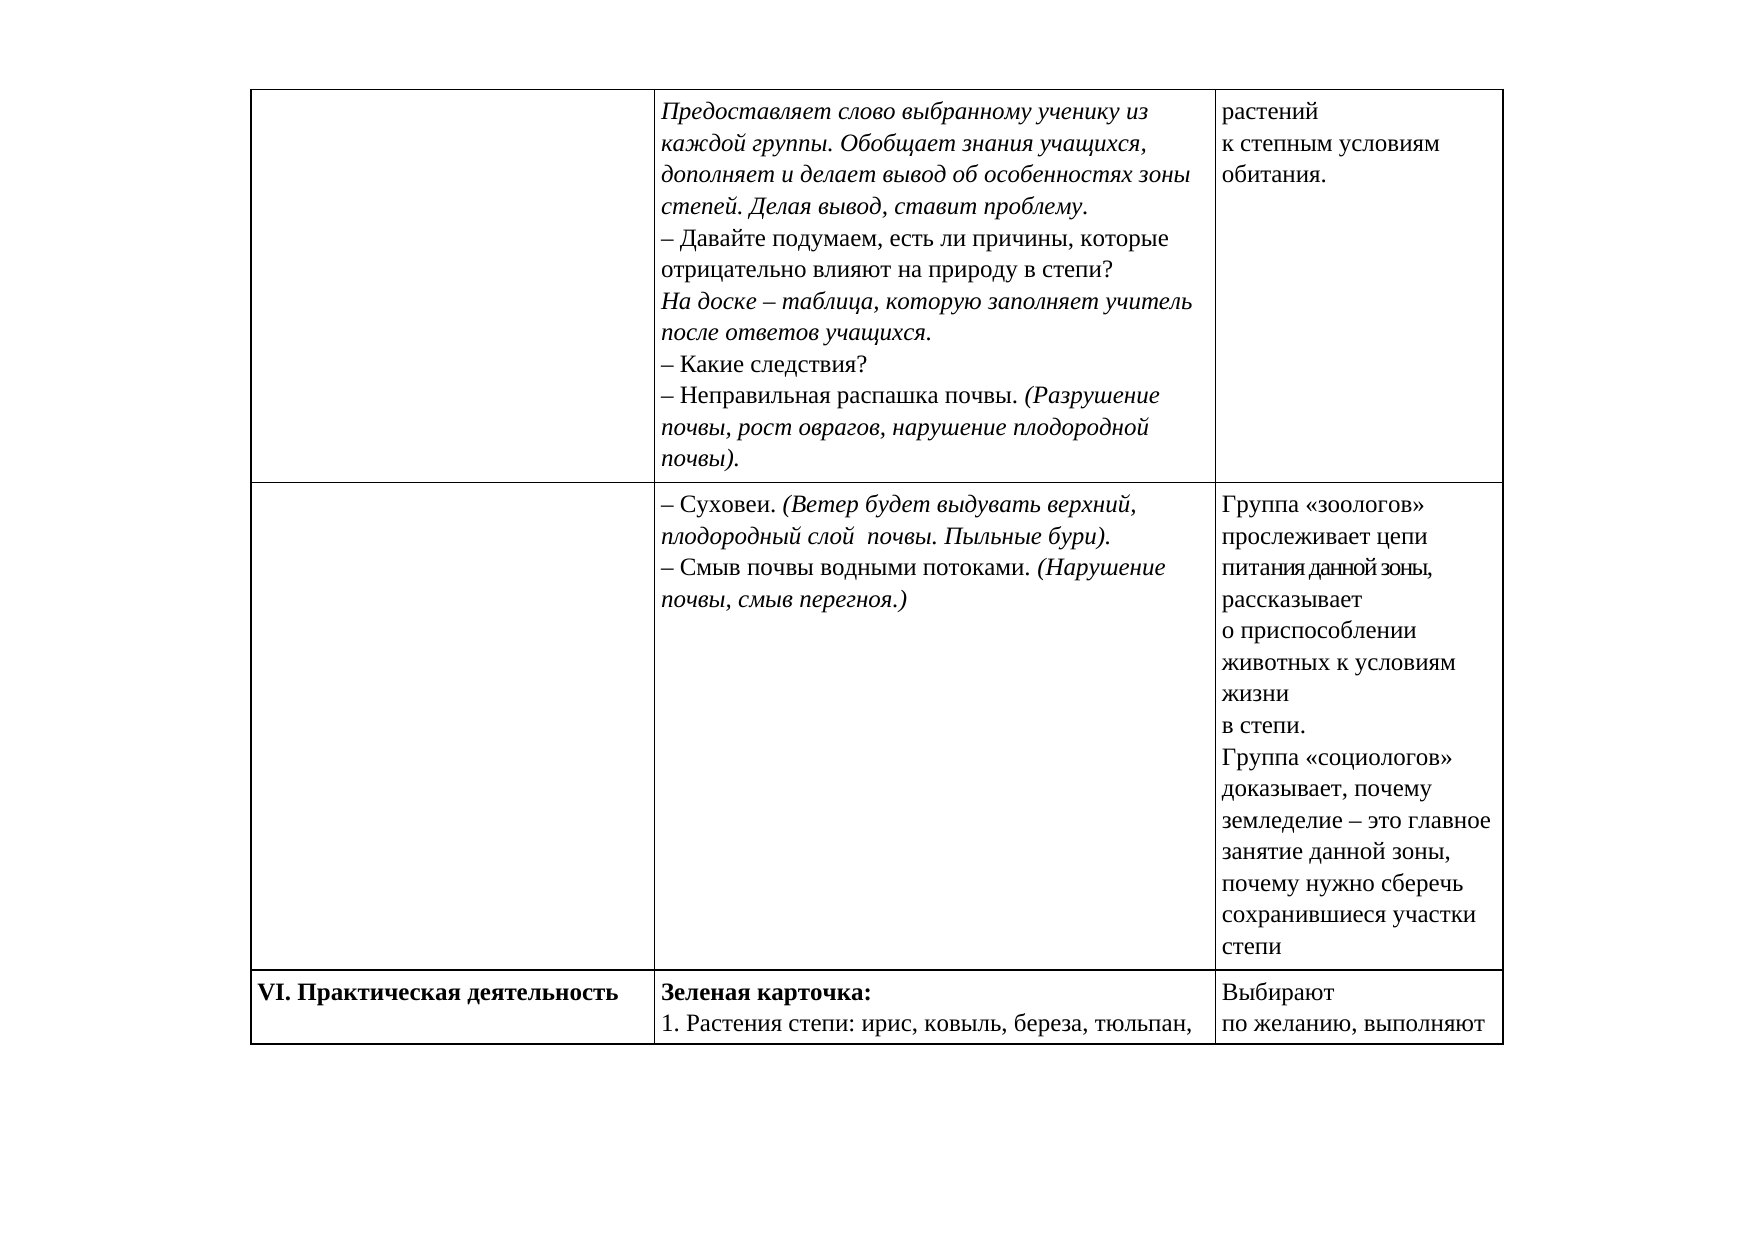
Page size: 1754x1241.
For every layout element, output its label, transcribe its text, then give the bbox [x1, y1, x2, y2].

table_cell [1216, 90, 1502, 481]
table_cell – Суховеи. (Ветер будет выдувать верхний, плодородный слой почвы. Пыльные бури). – Смыв почвы водными потоками. (Нарушение почвы, смыв перегноя.) [655, 483, 1215, 969]
table_cell Группа «зоологов» прослеживает цепи питания данной зоны, рассказывает о приспособлении животных к условиям жизни в степи. Группа «социологов» доказывает, почему земледелие – это главное занятие данной зоны, почему нужно сберечь сохранившиеся участки степи [1216, 483, 1502, 969]
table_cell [1216, 971, 1502, 1043]
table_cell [655, 90, 1215, 481]
table_cell [252, 483, 654, 969]
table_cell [252, 971, 654, 1043]
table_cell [655, 971, 1215, 1043]
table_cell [252, 90, 654, 481]
